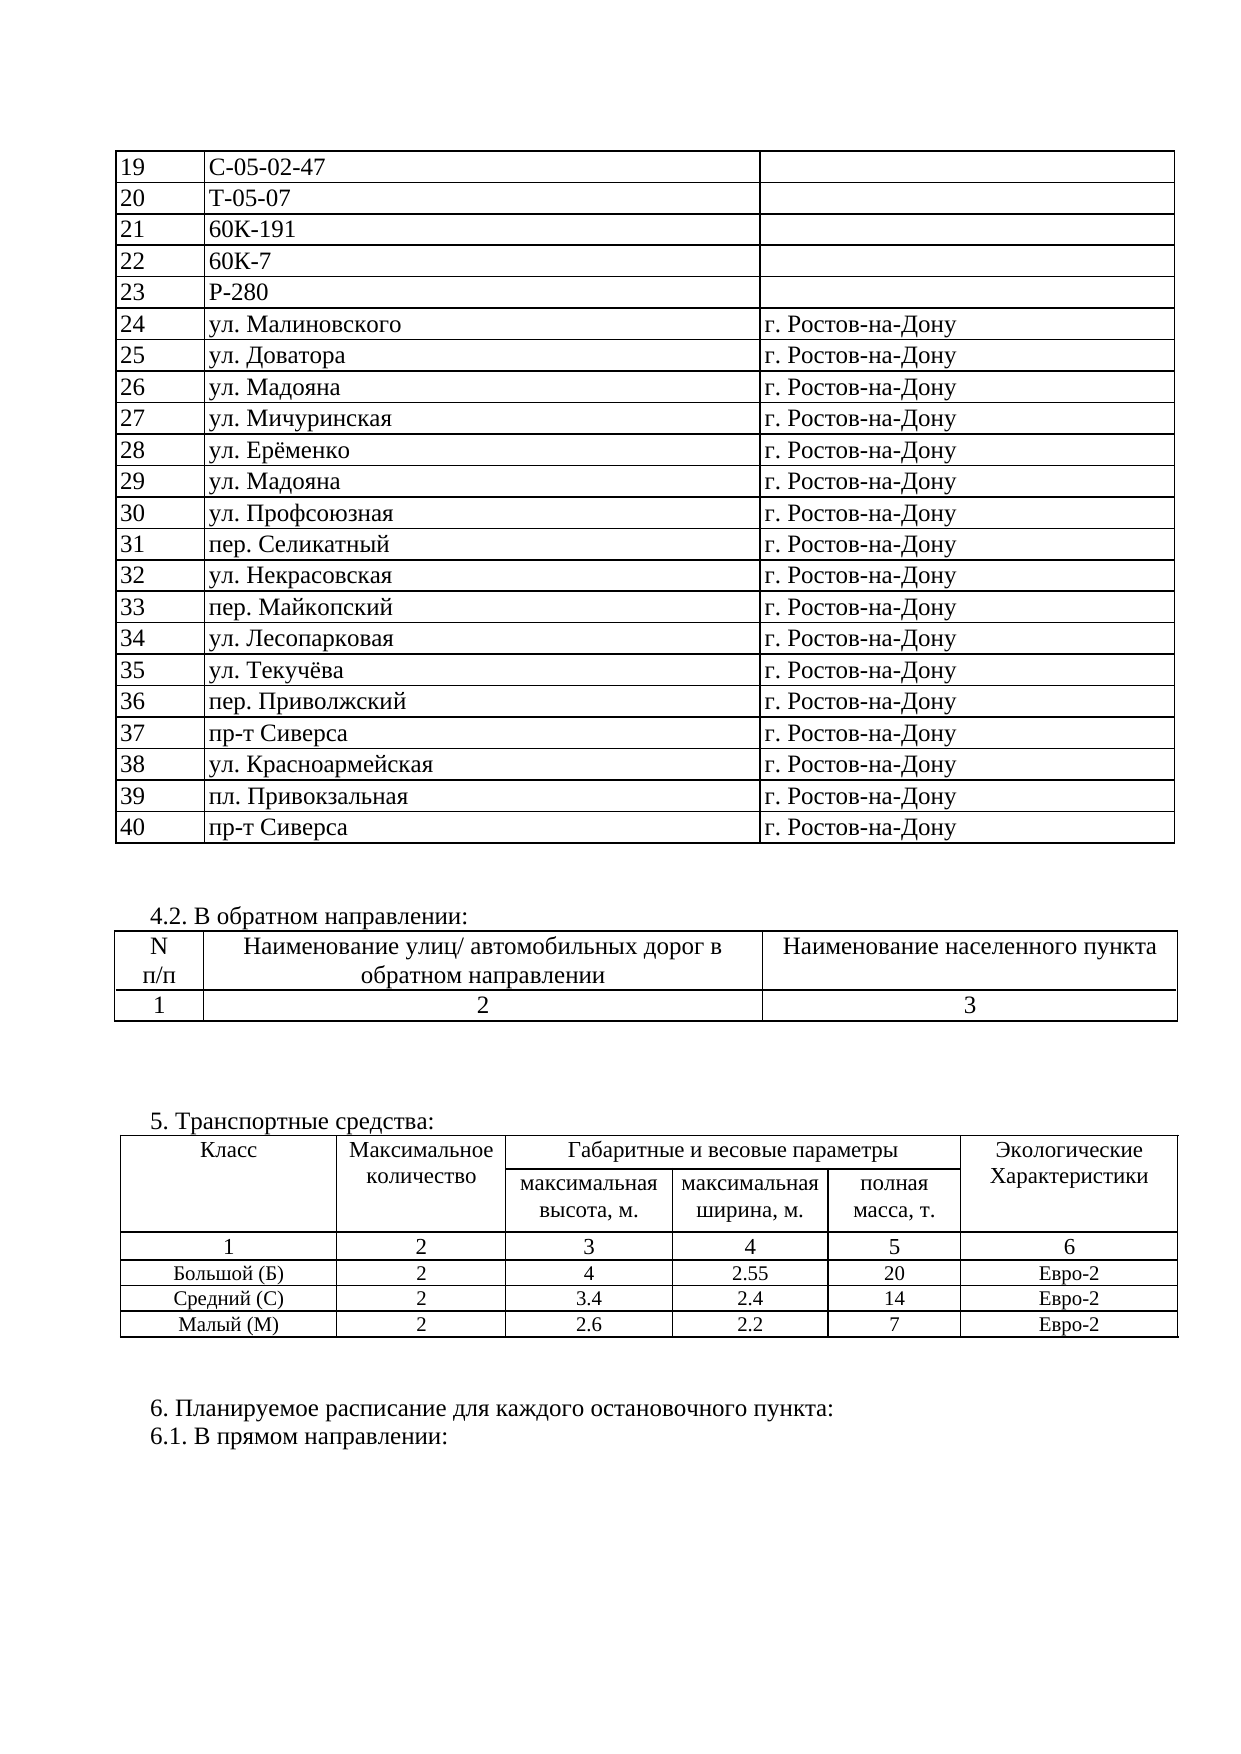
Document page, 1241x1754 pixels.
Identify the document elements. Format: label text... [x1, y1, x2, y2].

table_cell 2 [337, 1312, 505, 1336]
table_cell 2.6 [506, 1312, 672, 1336]
table_cell Евро-2 [961, 1286, 1177, 1310]
table_cell 33 [117, 592, 204, 622]
table_cell ул. Малиновского [205, 309, 759, 339]
table_cell пер. Селикатный [205, 529, 759, 559]
table_cell г. Ростов-на-Дону [761, 529, 1174, 559]
table_cell г. Ростов-на-Дону [761, 340, 1174, 370]
table_cell Евро-2 [961, 1261, 1177, 1285]
table_cell Большой (Б) [121, 1261, 336, 1285]
table_cell 24 [117, 309, 204, 339]
table_cell [761, 215, 1174, 244]
table_cell ул. Некрасовская [205, 561, 759, 590]
table_cell [761, 183, 1174, 213]
table_header Наименование улиц/ автомобильных дорог в обратном направлении [204, 932, 762, 989]
table_cell 19 [117, 152, 204, 181]
table_cell 34 [117, 623, 204, 653]
table_cell 35 [117, 655, 204, 685]
table_cell 40 [117, 812, 204, 842]
table_cell пер. Майкопский [205, 592, 759, 622]
table_header Максимальное количество [337, 1136, 505, 1231]
table_cell 3 [506, 1233, 672, 1259]
table_header Наименование населенного пункта [763, 932, 1177, 989]
table_cell Малый (М) [121, 1312, 336, 1336]
table_cell ул. Ерёменко [205, 435, 759, 464]
table_cell 23 [117, 277, 204, 307]
table_cell пер. Приволжский [205, 686, 759, 716]
table_cell г. Ростов-на-Дону [761, 812, 1174, 842]
table_cell 31 [117, 529, 204, 559]
table_cell 1 [121, 1233, 336, 1259]
table_cell 60К-191 [205, 215, 759, 244]
text 5. Транспортные средства: [150, 1106, 1090, 1134]
table_cell 20 [117, 183, 204, 213]
table_cell 4 [506, 1261, 672, 1285]
table_cell 26 [117, 372, 204, 402]
table_cell [761, 152, 1174, 181]
table_cell 25 [117, 340, 204, 370]
table_cell г. Ростов-на-Дону [761, 781, 1174, 811]
table_cell пл. Привокзальная [205, 781, 759, 811]
table_cell 2 [337, 1261, 505, 1285]
table_cell 14 [829, 1286, 960, 1310]
table_cell г. Ростов-на-Дону [761, 403, 1174, 433]
table_cell 7 [829, 1312, 960, 1336]
table_cell г. Ростов-на-Дону [761, 655, 1174, 685]
table_cell г. Ростов-на-Дону [761, 592, 1174, 622]
table_cell [761, 246, 1174, 276]
table_cell г. Ростов-на-Дону [761, 686, 1174, 716]
table_cell 3 [763, 989, 1177, 1020]
table_cell Р-280 [205, 277, 759, 307]
table_cell ул. Профсоюзная [205, 498, 759, 527]
table_cell 28 [117, 435, 204, 464]
table_cell г. Ростов-на-Дону [761, 718, 1174, 748]
table_cell 36 [117, 686, 204, 716]
table_cell г. Ростов-на-Дону [761, 466, 1174, 496]
table_header N п/п [115, 932, 203, 989]
table_cell 27 [117, 403, 204, 433]
table_cell 2.4 [673, 1286, 827, 1310]
table_cell ул. Лесопарковая [205, 623, 759, 653]
table_cell г. Ростов-на-Дону [761, 372, 1174, 402]
table_cell 39 [117, 781, 204, 811]
table_cell 32 [117, 561, 204, 590]
table_cell 37 [117, 718, 204, 748]
table_cell максимальная высота, м. [506, 1170, 672, 1231]
table_cell Т-05-07 [205, 183, 759, 213]
table_cell г. Ростов-на-Дону [761, 309, 1174, 339]
table_header Экологические Характеристики [961, 1136, 1177, 1231]
table_cell 2.2 [673, 1312, 827, 1336]
text 6. Планируемое расписание для каждого остановочного пункта: [150, 1393, 1090, 1421]
table_cell 21 [117, 215, 204, 244]
table_cell Евро-2 [961, 1312, 1177, 1336]
table_cell 2 [337, 1233, 505, 1259]
table_cell 20 [829, 1261, 960, 1285]
table_cell 4 [673, 1233, 827, 1259]
table_cell ул. Мичуринская [205, 403, 759, 433]
table_cell ул. Красноармейская [205, 749, 759, 779]
table_cell г. Ростов-на-Дону [761, 498, 1174, 527]
table_cell 38 [117, 749, 204, 779]
table_cell 22 [117, 246, 204, 276]
table_cell ул. Текучёва [205, 655, 759, 685]
table_header Класс [121, 1136, 336, 1231]
table_cell 5 [829, 1233, 960, 1259]
table_cell ул. Доватора [205, 340, 759, 370]
table_cell 2 [337, 1286, 505, 1310]
table_cell 1 [115, 990, 203, 1020]
text 4.2. В обратном направлении: [150, 901, 1090, 930]
table_cell ул. Мадояна [205, 372, 759, 402]
table_header Габаритные и весовые параметры [506, 1136, 960, 1168]
table_cell максимальная ширина, м. [673, 1170, 827, 1231]
text 6.1. В прямом направлении: [150, 1421, 1090, 1450]
table_cell 3.4 [506, 1286, 672, 1310]
table_cell г. Ростов-на-Дону [761, 561, 1174, 590]
table_cell пр-т Сиверса [205, 812, 759, 842]
table_cell 2 [204, 991, 762, 1020]
table_cell пр-т Сиверса [205, 718, 759, 748]
table_cell ул. Мадояна [205, 466, 759, 496]
table_cell г. Ростов-на-Дону [761, 623, 1174, 653]
table_cell 30 [117, 498, 204, 527]
table_cell г. Ростов-на-Дону [761, 435, 1174, 464]
table_cell 60К-7 [205, 246, 759, 276]
table_cell 2.55 [673, 1261, 827, 1285]
table_cell 6 [961, 1233, 1177, 1259]
table_cell 29 [117, 466, 204, 496]
table_cell г. Ростов-на-Дону [761, 749, 1174, 779]
table_cell С-05-02-47 [205, 152, 759, 181]
table_cell Средний (С) [121, 1286, 336, 1310]
table_cell полная масса, т. [829, 1170, 960, 1231]
table_cell [761, 277, 1174, 307]
